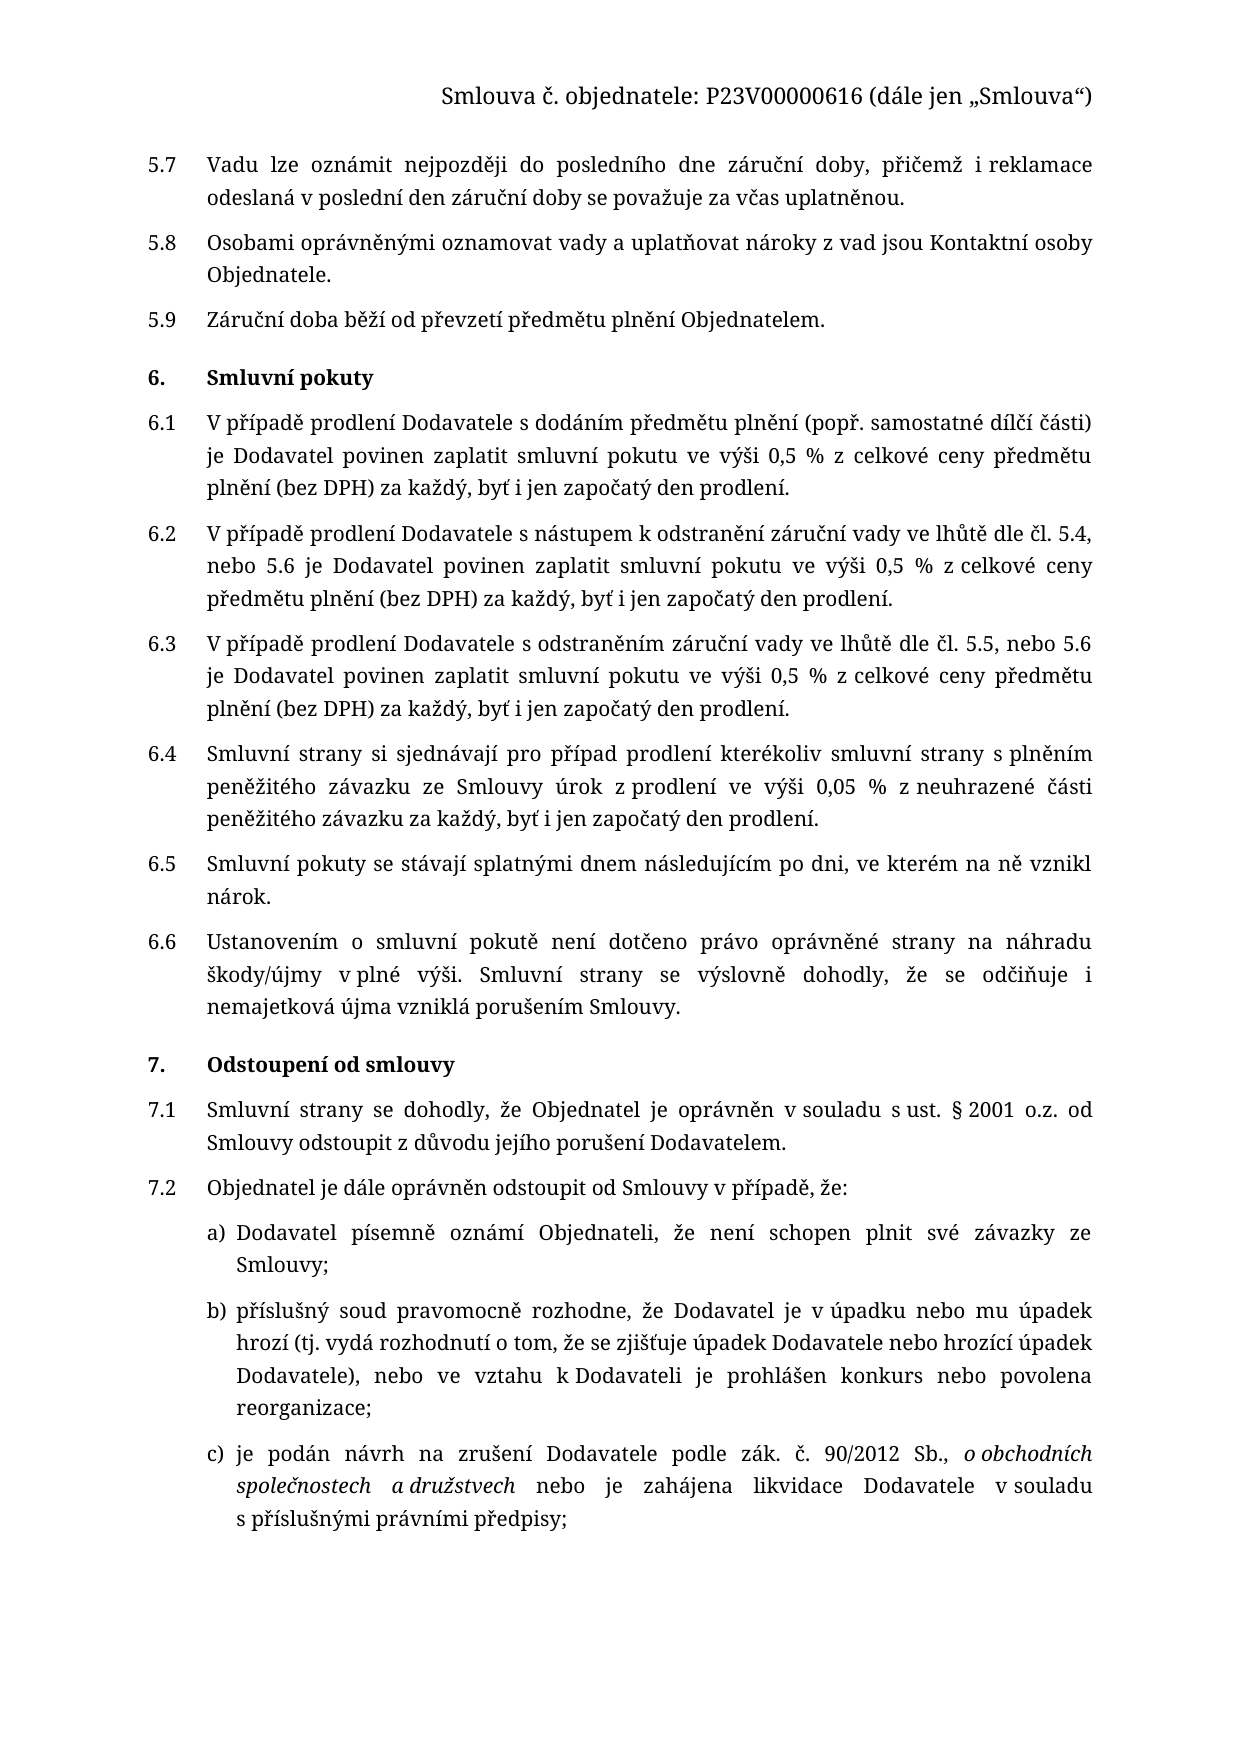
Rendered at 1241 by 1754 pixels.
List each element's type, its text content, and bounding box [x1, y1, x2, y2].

list Objednatel je dále oprávněn odstoupit od Smlouvy v případě, že: [148, 1173, 1093, 1201]
list Záruční doba běží od převzetí předmětu plnění Objednatelem. [148, 306, 1093, 334]
list V případě prodlení Dodavatele s odstraněním záruční vady ve lhůtě dle čl. 5.5, nebo 5.6 je Dodavatel povinen zaplatit smluvní pokutu ve výši 0,5 % z celkové ceny předmětu plnění (bez DPH) za každý, byť i jen započatý den prodlení. [148, 629, 1093, 723]
list V případě prodlení Dodavatele s nástupem k odstranění záruční vady ve lhůtě dle čl. 5.4, nebo 5.6 je Dodavatel povinen zaplatit smluvní pokutu ve výši 0,5 % z celkové ceny předmětu plnění (bez DPH) za každý, byť i jen započatý den prodlení. [148, 519, 1093, 612]
list příslušný soud pravomocně rozhodne, že Dodavatel je v úpadku nebo mu úpadek hrozí (tj. vydá rozhodnutí o tom, že se zjišťuje úpadek Dodavatele nebo hrozící úpadek Dodavatele), nebo ve vztahu k Dodavateli je prohlášen konkurs nebo povolena reorganizace; [207, 1296, 1093, 1422]
list Dodavatel písemně oznámí Objednateli, že není schopen plnit své závazky ze Smlouvy; [207, 1218, 1093, 1279]
list Vadu lze oznámit nejpozději do posledního dne záruční doby, přičemž i reklamace odeslaná v poslední den záruční doby se považuje za včas uplatněnou. [148, 150, 1093, 211]
list V případě prodlení Dodavatele s dodáním předmětu plnění (popř. samostatné dílčí části) je Dodavatel povinen zaplatit smluvní pokutu ve výši 0,5 % z celkové ceny předmětu plnění (bez DPH) za každý, byť i jen započatý den prodlení. [148, 408, 1093, 502]
list Odstoupení od smlouvy [148, 1050, 1093, 1078]
list Osobami oprávněnými oznamovat vady a uplatňovat nároky z vad jsou Kontaktní osoby Objednatele. [148, 228, 1093, 289]
list Smluvní strany se dohodly, že Objednatel je oprávněn v souladu s ust. § 2001 o.z. od Smlouvy odstoupit z důvodu jejího porušení Dodavatelem. [148, 1095, 1093, 1156]
list Ustanovením o smluvní pokutě není dotčeno právo oprávněné strany na náhradu škody/újmy v plné výši. Smluvní strany se výslovně dohodly, že se odčiňuje i nemajetková újma vzniklá porušením Smlouvy. [148, 927, 1093, 1021]
list je podán návrh na zrušení Dodavatele podle zák. č. 90/2012 Sb., o obchodních společnostech a družstvech nebo je zahájena likvidace Dodavatele v souladu s příslušnými právními předpisy; [207, 1439, 1093, 1532]
list Smluvní pokuty [148, 363, 1093, 392]
list Smluvní strany si sjednávají pro případ prodlení kterékoliv smluvní strany s plněním peněžitého závazku ze Smlouvy úrok z prodlení ve výši 0,05 % z neuhrazené části peněžitého závazku za každý, byť i jen započatý den prodlení. [148, 739, 1093, 833]
list Smluvní pokuty se stávají splatnými dnem následujícím po dni, ve kterém na ně vznikl nárok. [148, 849, 1093, 911]
